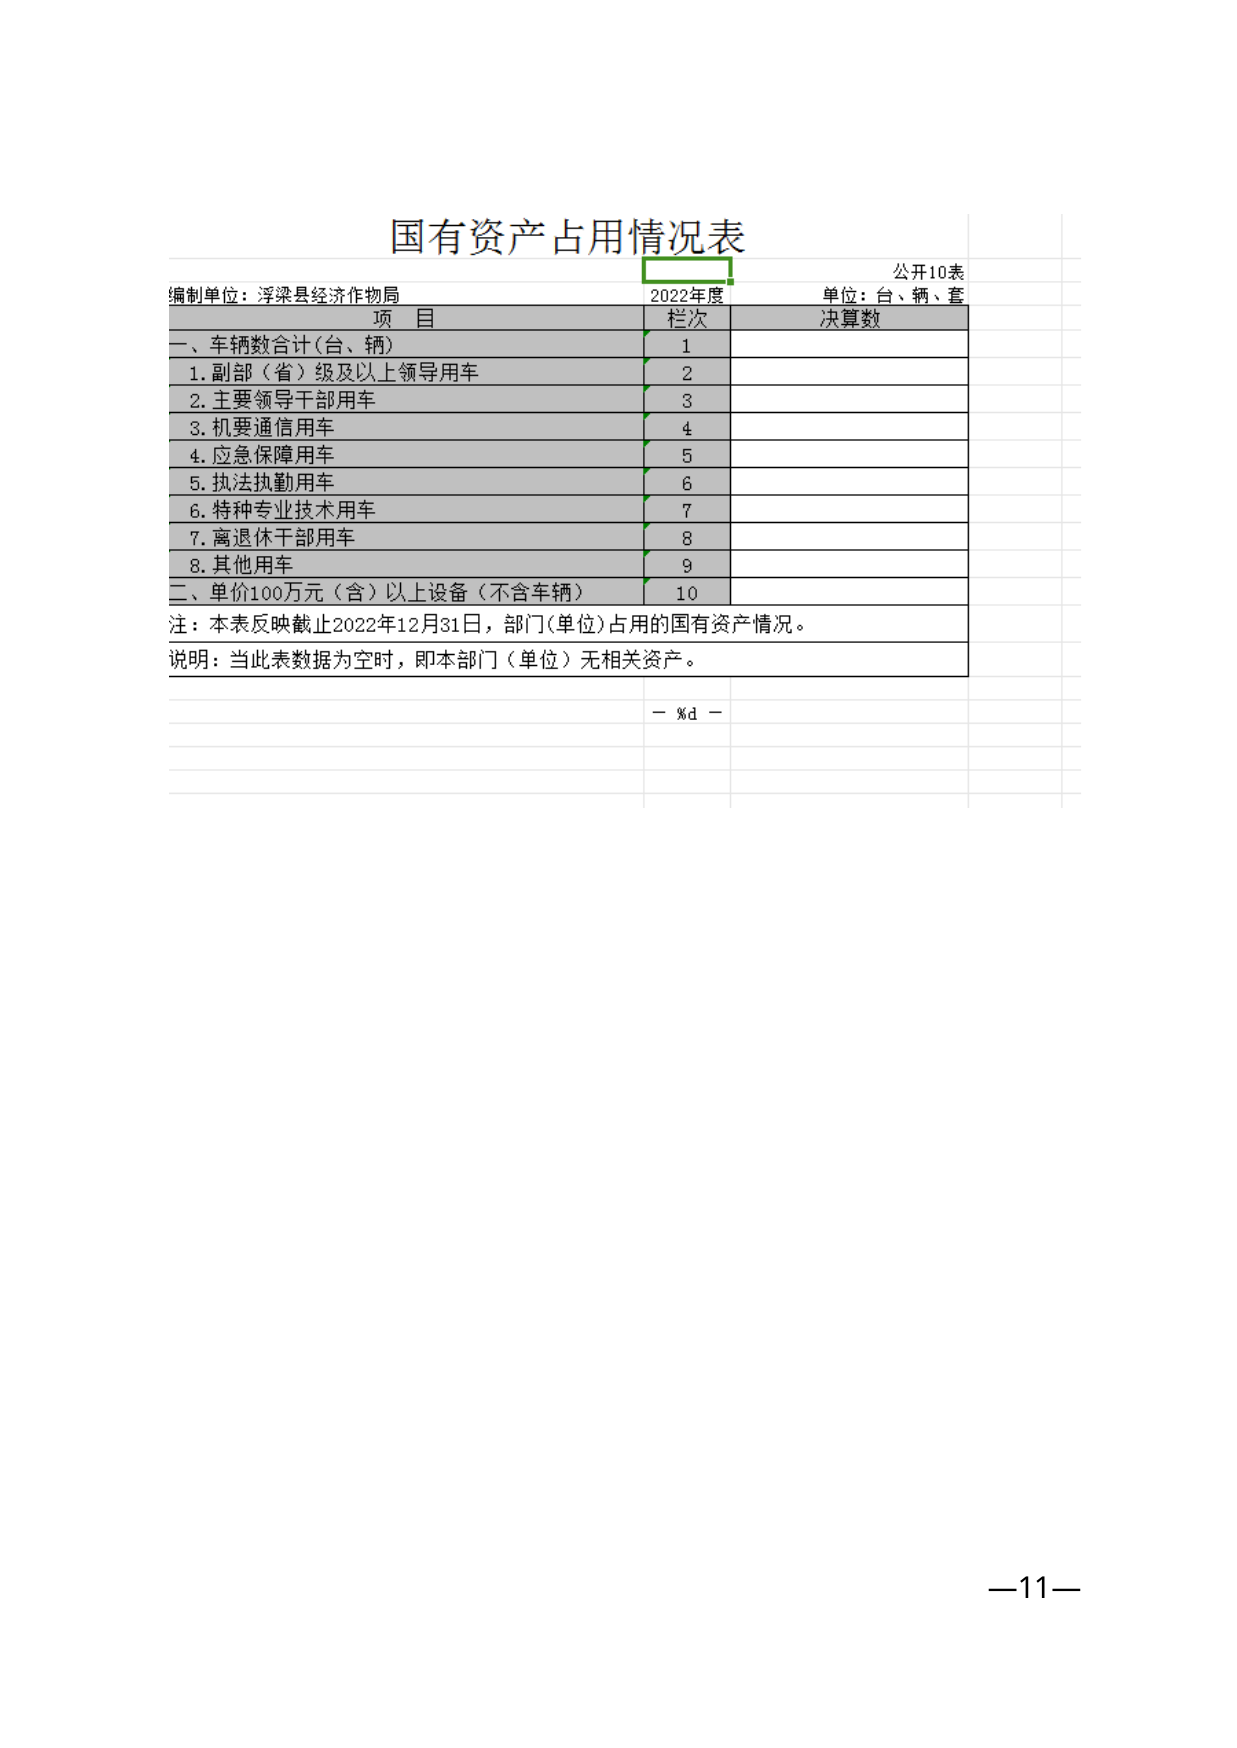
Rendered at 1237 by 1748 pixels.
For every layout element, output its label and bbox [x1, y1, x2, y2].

picture [169, 214, 1082, 808]
